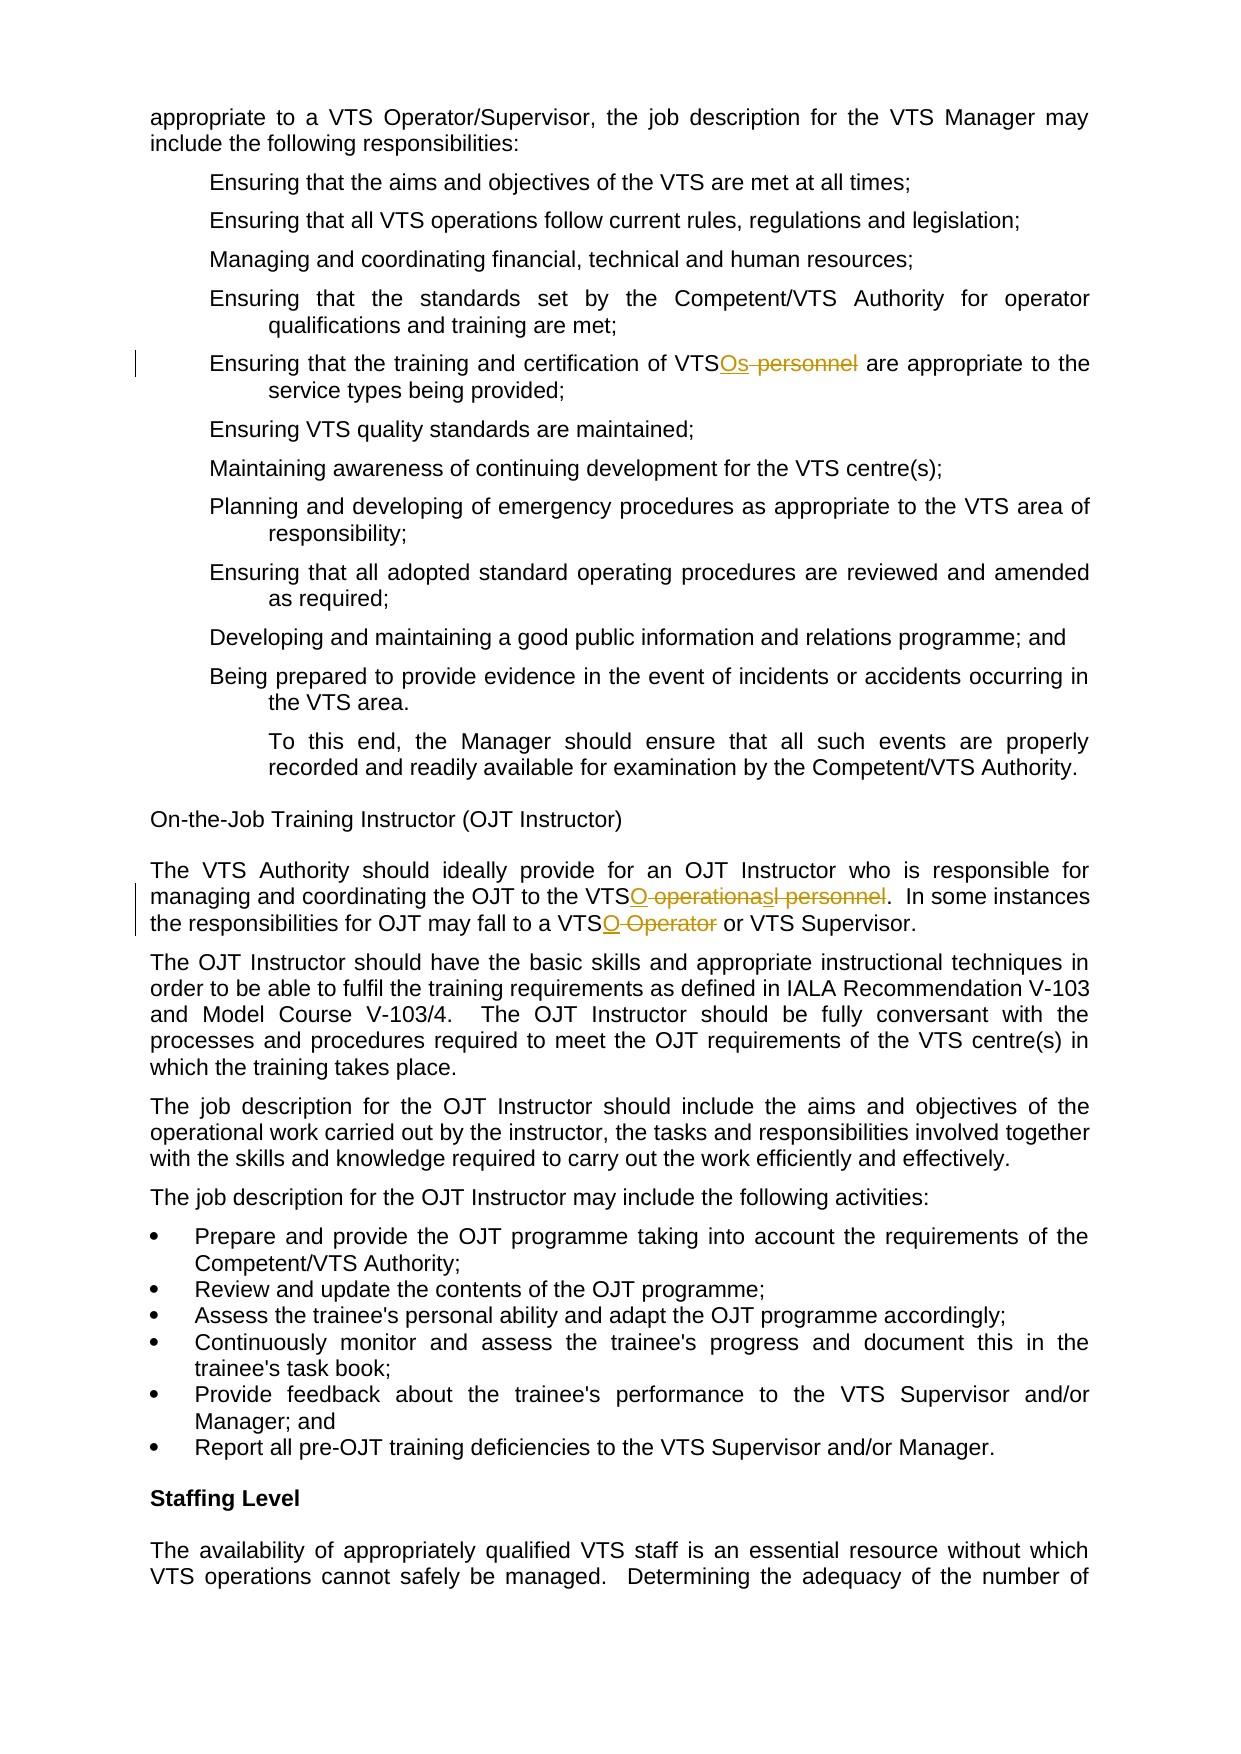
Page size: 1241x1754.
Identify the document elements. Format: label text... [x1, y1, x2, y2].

list Staffing Level [150, 1485, 1090, 1512]
text The OJT Instructor should have the basic skills and appropriate instructional techniques in order to be able to fulfil the training requirements as defined in IALA Recommendation V-103 and Model Course V-103/4. The OJT Instructor should be fully conversant with the processes and procedures required to meet the OJT requirements of the VTS centre(s) in which the training takes place. [150, 948, 1090, 1080]
text Ensuring that the standards set by the Competent/VTS Authority for operator qualifications and training are met; [209, 285, 1090, 338]
list On-the-Job Training Instructor (OJT Instructor) [150, 806, 1090, 832]
list Provide feedback about the trainee's performance to the VTS Supervisor and/or Manager; and [150, 1381, 1090, 1434]
text Planning and developing of emergency procedures as appropriate to the VTS area of responsibility; [209, 493, 1090, 546]
text Being prepared to provide evidence in the event of incidents or accidents occurring in the VTS area. [209, 663, 1090, 715]
text To this end, the Manager should ensure that all such events are properly recorded and readily available for examination by the Competent/VTS Authority. [268, 728, 1090, 781]
list Review and update the contents of the OJT programme; [150, 1276, 1090, 1302]
text Ensuring that all VTS operations follow current rules, regulations and legislation; [209, 207, 1090, 234]
text Ensuring that all adopted standard operating procedures are reviewed and amended as required; [209, 558, 1090, 611]
list Report all pre-OJT training deficiencies to the VTS Supervisor and/or Manager. [150, 1434, 1090, 1460]
text Maintaining awareness of continuing development for the VTS centre(s); [209, 454, 1090, 481]
text Ensuring that the training and certification of VTS are appropriate to the service types being provided; [209, 350, 1090, 403]
text The job description for the OJT Instructor should include the aims and objectives of the operational work carried out by the instructor, the tasks and responsibilities involved together with the skills and knowledge required to carry out the work efficiently and effectively. [150, 1093, 1090, 1172]
text Managing and coordinating financial, technical and human resources; [209, 246, 1090, 273]
text Ensuring VTS quality standards are maintained; [209, 416, 1090, 442]
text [150, 1537, 1090, 1589]
text The VTS Authority should ideally provide for an OJT Instructor who is responsible for managing and coordinating the OJT to the VTS. In some instances the responsibilities for OJT may fall to a VTS or VTS Supervisor. [150, 857, 1090, 936]
text Developing and maintaining a good public information and relations programme; and [209, 624, 1090, 650]
text Ensuring that the aims and objectives of the VTS are met at all times; [209, 169, 1090, 195]
list Assess the trainee's personal ability and adapt the OJT programme accordingly; [150, 1302, 1090, 1328]
list Continuously monitor and assess the trainee's progress and document this in the trainee's task book; [150, 1328, 1090, 1381]
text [150, 103, 1090, 156]
list Prepare and provide the OJT programme taking into account the requirements of the Competent/VTS Authority; [150, 1223, 1090, 1276]
text The job description for the OJT Instructor may include the following activities: [150, 1184, 1090, 1211]
